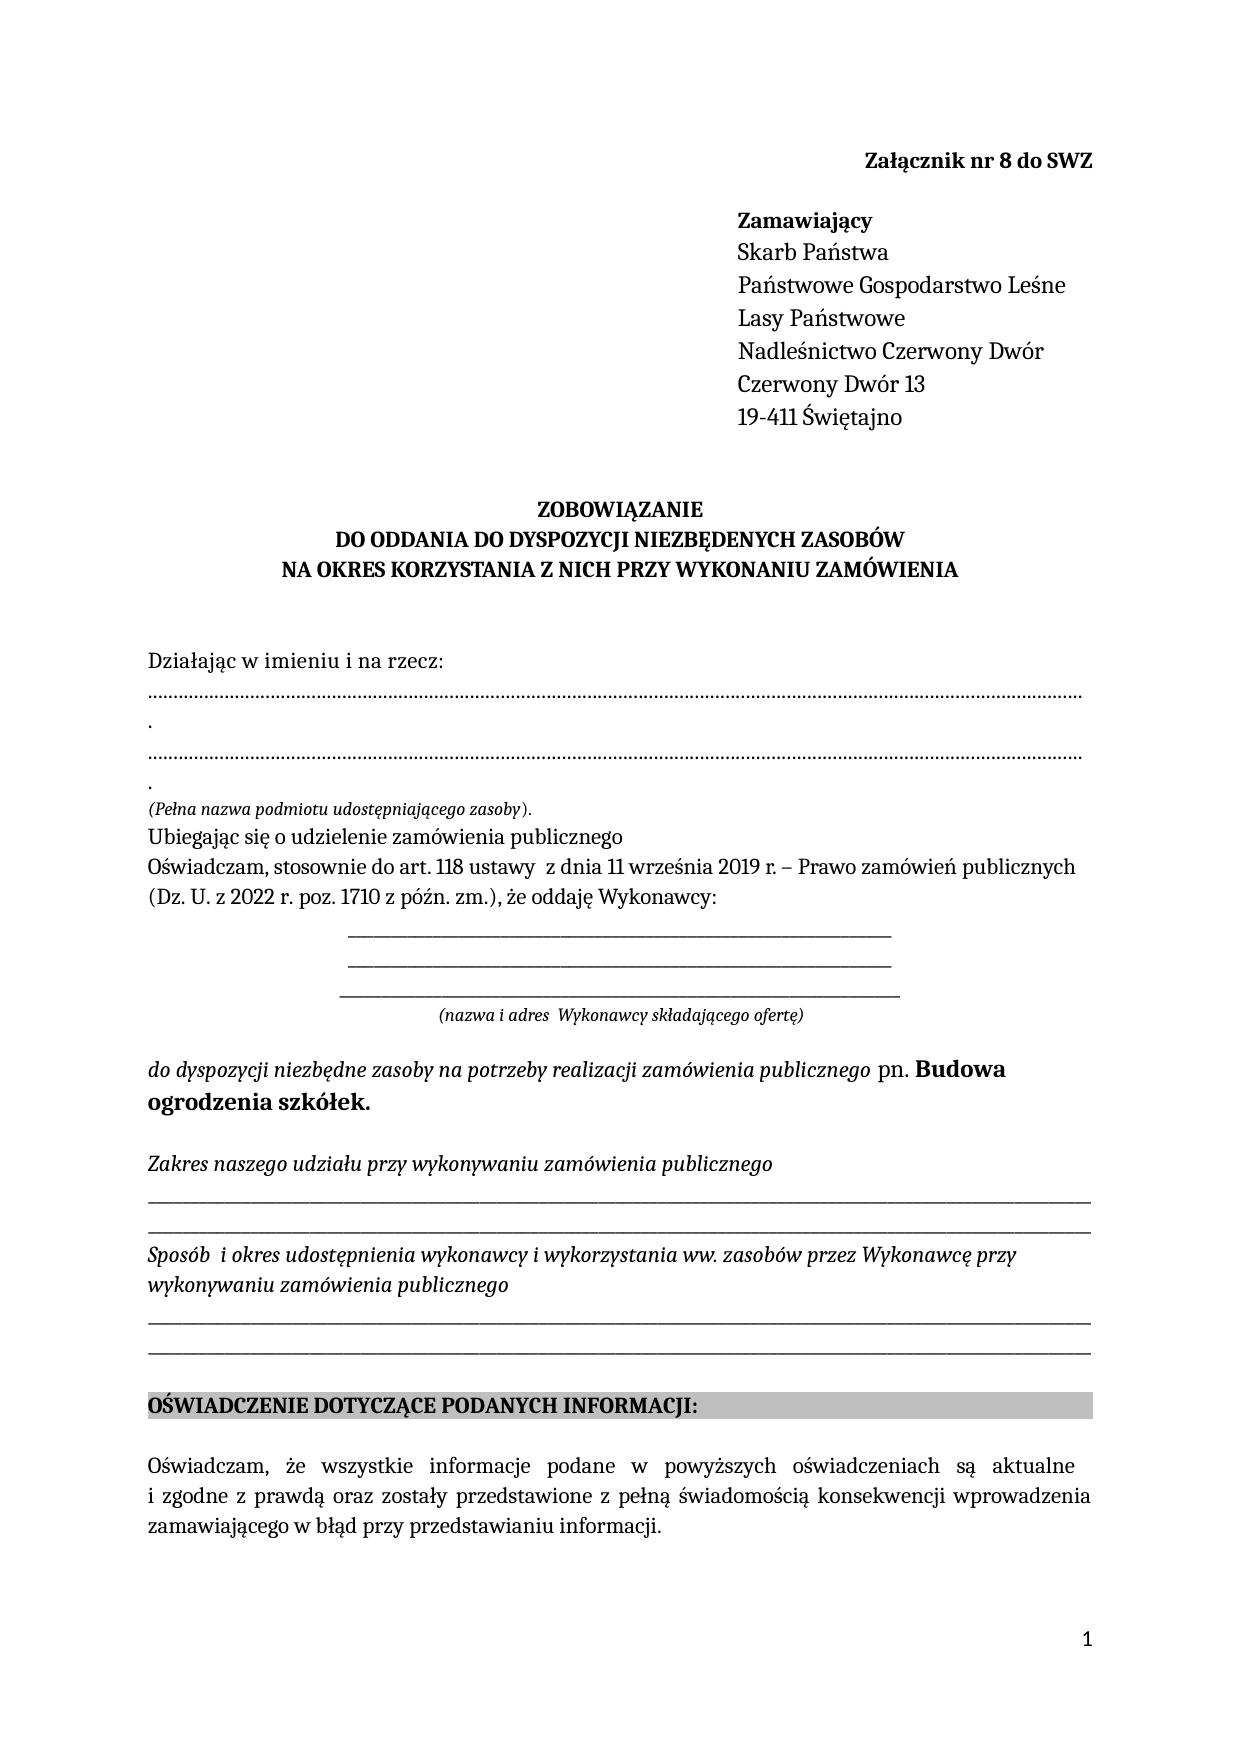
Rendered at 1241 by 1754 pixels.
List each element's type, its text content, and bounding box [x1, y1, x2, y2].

text Zamawiający [738, 208, 1093, 234]
text 19-411 Świętajno [738, 403, 1093, 432]
text DO ODDANIA DO DYSPOZYCJI NIEZBĘDENYCH ZASOBÓW [148, 527, 1093, 553]
text Działając w imieniu i na rzecz: [148, 648, 1093, 674]
text OŚWIADCZENIE DOTYCZĄCE PODANYCH INFORMACJI: [148, 1392, 1093, 1419]
text _______________________________________________________________________________________________________________ [148, 1211, 1093, 1237]
text ________________________________________________________________ [148, 944, 1093, 971]
text Skarb Państwa [738, 238, 1093, 267]
text Ubiegając się o udzielenie zamówienia publicznego [148, 824, 1093, 850]
text _______________________________________________________________________________________________________________ [148, 1332, 1093, 1358]
text (Pełna nazwa podmiotu udostępniającego zasoby). [148, 799, 1093, 820]
text __________________________________________________________________ [148, 975, 1093, 1001]
text _______________________________________________________________________________________________________________ [148, 1302, 1093, 1328]
text ________________________________________________________________ [148, 914, 1093, 941]
text Czerwony Dwór 13 [738, 370, 1093, 399]
text Załącznik nr 8 do SWZ [148, 148, 1093, 174]
text ........................................................................................................................................................................................ [148, 738, 1093, 795]
text NA OKRES KORZYSTANIA Z NICH PRZY WYKONANIU ZAMÓWIENIA [148, 557, 1093, 583]
text Zakres naszego udziału przy wykonywaniu zamówienia publicznego [148, 1151, 1093, 1177]
text Oświadczam, stosownie do art. 118 ustawy z dnia 11 września 2019 r. – Prawo zamówień publicznych (Dz. U. z 2022 r. poz. 1710 z późn. zm.), że oddaję Wykonawcy: [148, 854, 1093, 910]
text Państwowe Gospodarstwo Leśne Lasy Państwowe [738, 271, 1093, 333]
text (nazwa i adres Wykonawcy składającego ofertę) [148, 1005, 1093, 1026]
text Oświadczam, że wszystkie informacje podane w powyższych oświadczeniach są aktualne i zgodne z prawdą oraz zostały przedstawione z pełną świadomością konsekwencji wprowadzenia zamawiającego w błąd przy przedstawianiu informacji. [148, 1453, 1093, 1539]
text _______________________________________________________________________________________________________________ [148, 1181, 1093, 1207]
text Sposób i okres udostępnienia wykonawcy i wykorzystania ww. zasobów przez Wykonawcę przy wykonywaniu zamówienia publicznego [148, 1241, 1093, 1298]
text ........................................................................................................................................................................................ [148, 678, 1093, 734]
text Nadleśnictwo Czerwony Dwór [738, 337, 1093, 366]
text do dyspozycji niezbędne zasoby na potrzeby realizacji zamówienia publicznego pn. Budowa ogrodzenia szkółek. [148, 1054, 1093, 1116]
text ZOBOWIĄZANIE [148, 497, 1093, 523]
